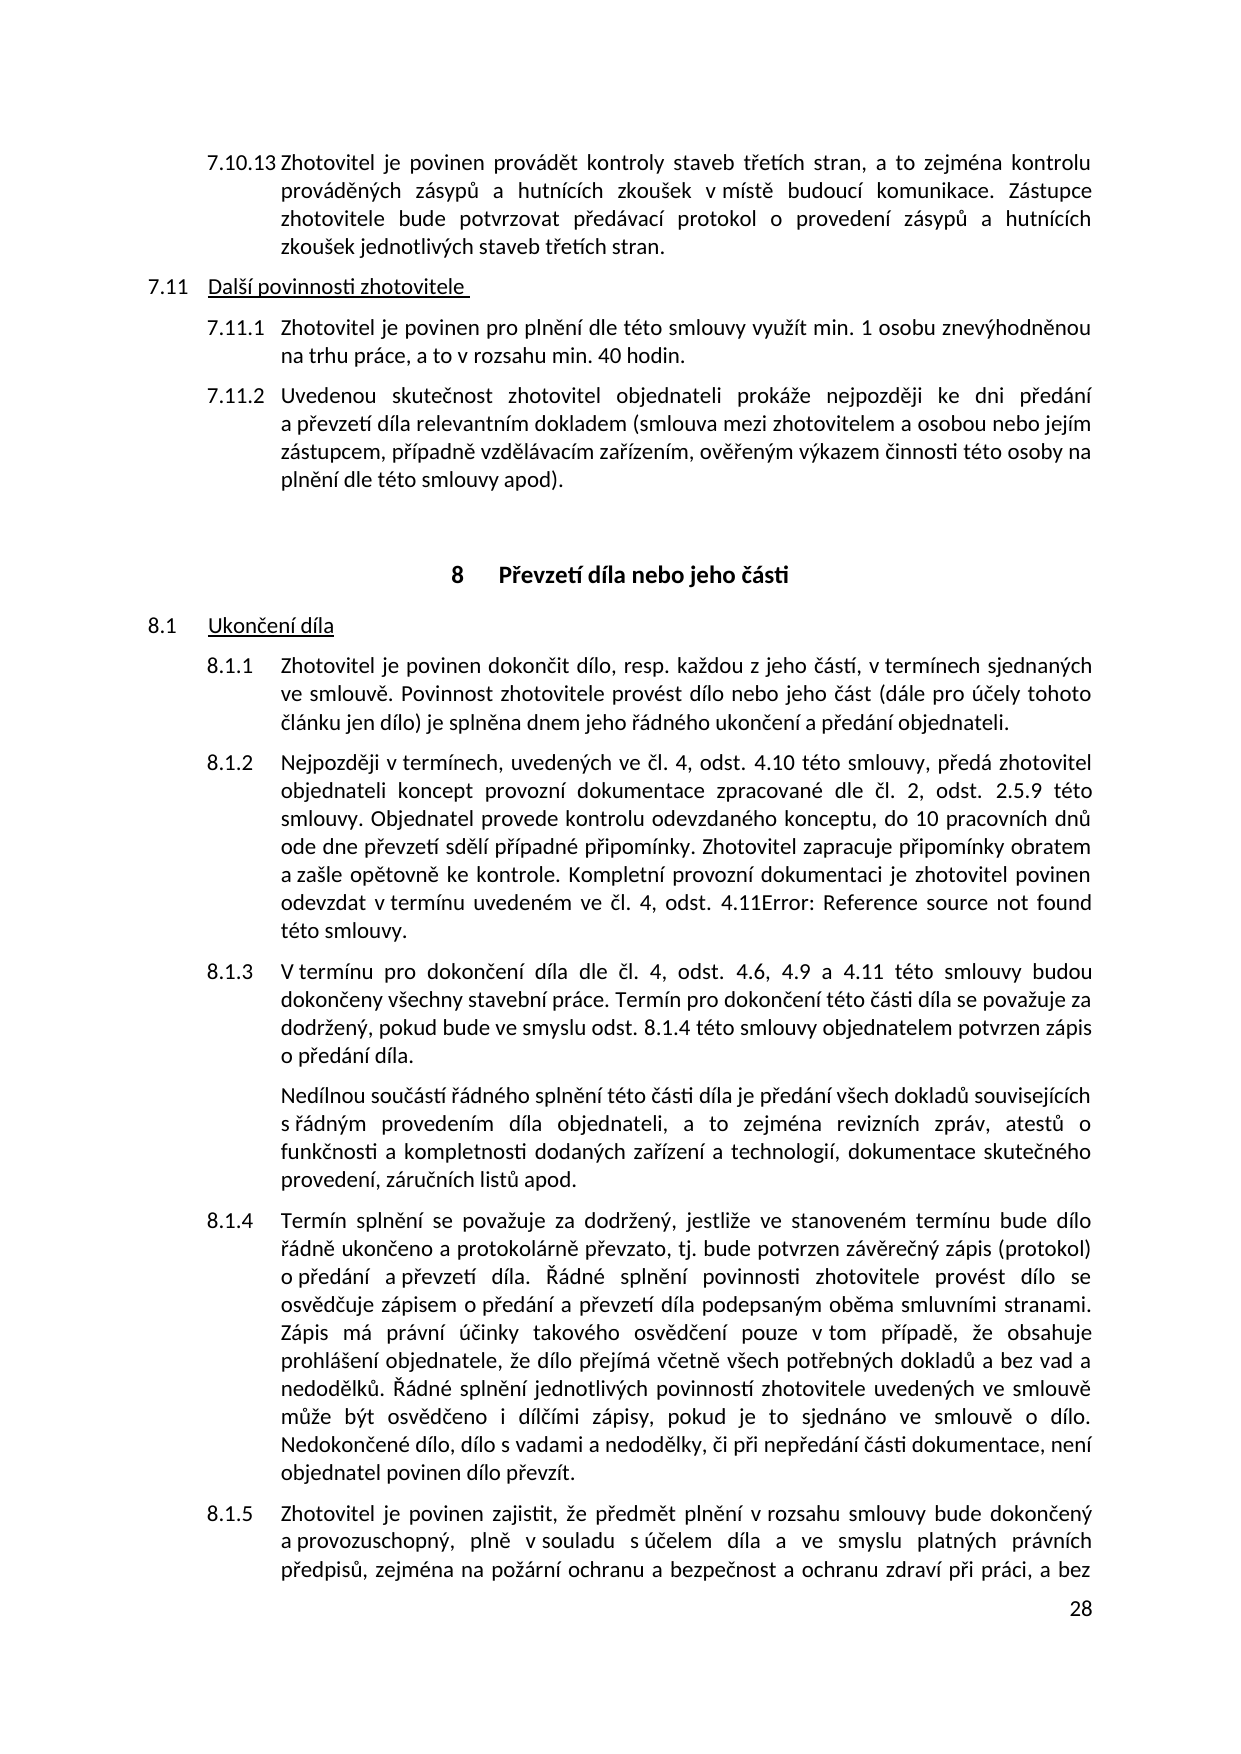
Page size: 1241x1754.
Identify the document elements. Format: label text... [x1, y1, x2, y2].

subtitle V termínu pro dokončení díla dle čl. 4, odst. 4.6, 4.9 a 4.11 této smlouvy budou dokončeny všechny stavební práce. Termín pro dokončení této části díla se považuje za dodržený, pokud bude ve smyslu odst. 8.1.5 této smlouvy objednatelem potvrzen zápis o předání díla. [207, 957, 1093, 1069]
subtitle Zhotovitel je povinen provádět kontroly staveb třetích stran, a to zejména kontrolu prováděných zásypů a hutnících zkoušek v místě budoucí komunikace. Zástupce zhotovitele bude potvrzovat předávací protokol o provedení zásypů a hutnících zkoušek jednotlivých staveb třetích stran. [207, 148, 1093, 260]
subtitle Zhotovitel je povinen pro plnění dle této smlouvy využít min. 1 osobu znevýhodněnou na trhu práce, a to v rozsahu min. 40 hodin. [207, 313, 1093, 369]
subtitle Zhotovitel je povinen dokončit dílo, resp. každou z jeho částí, v termínech sjednaných ve smlouvě. Povinnost zhotovitele provést dílo nebo jeho část (dále pro účely tohoto článku jen dílo) je splněna dnem jeho řádného ukončení a předání objednateli. [207, 652, 1093, 736]
subtitle Uvedenou skutečnost zhotovitel objednateli prokáže nejpozději ke dni předání a převzetí díla relevantním dokladem (smlouva mezi zhotovitelem a osobou nebo jejím zástupcem, případně vzdělávacím zařízením, ověřeným výkazem činnosti této osoby na plnění dle této smlouvy apod). [207, 381, 1093, 493]
subtitle Další povinnosti zhotovitele [148, 272, 1093, 300]
subtitle Ukončení díla [148, 611, 1093, 639]
subtitle Termín splnění se považuje za dodržený, jestliže ve stanoveném termínu bude dílo řádně ukončeno a protokolárně převzato, tj. bude potvrzen závěrečný zápis (protokol) o předání a převzetí díla. Řádné splnění povinnosti zhotovitele provést dílo se osvědčuje zápisem o předání a převzetí díla podepsaným oběma smluvními stranami. Zápis má právní účinky takového osvědčení pouze v tom případě, že obsahuje prohlášení objednatele, že dílo přejímá včetně všech potřebných dokladů a bez vad a nedodělků. Řádné splnění jednotlivých povinností zhotovitele uvedených ve smlouvě může být osvědčeno i dílčími zápisy, pokud je to sjednáno ve smlouvě o dílo. Nedokončené dílo, dílo s vadami a nedodělky, či při nepředání části dokumentace, není objednatel povinen dílo převzít. [207, 1206, 1093, 1486]
subtitle Převzetí díla nebo jeho části [148, 560, 1093, 590]
subtitle Nedílnou součástí řádného splnění této části díla je předání všech dokladů souvisejících s řádným provedením díla objednateli, a to zejména revizních zpráv, atestů o funkčnosti a kompletnosti dodaných zařízení a technologií, dokumentace skutečného provedení, záručních listů apod. [281, 1081, 1093, 1193]
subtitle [207, 1499, 1093, 1583]
